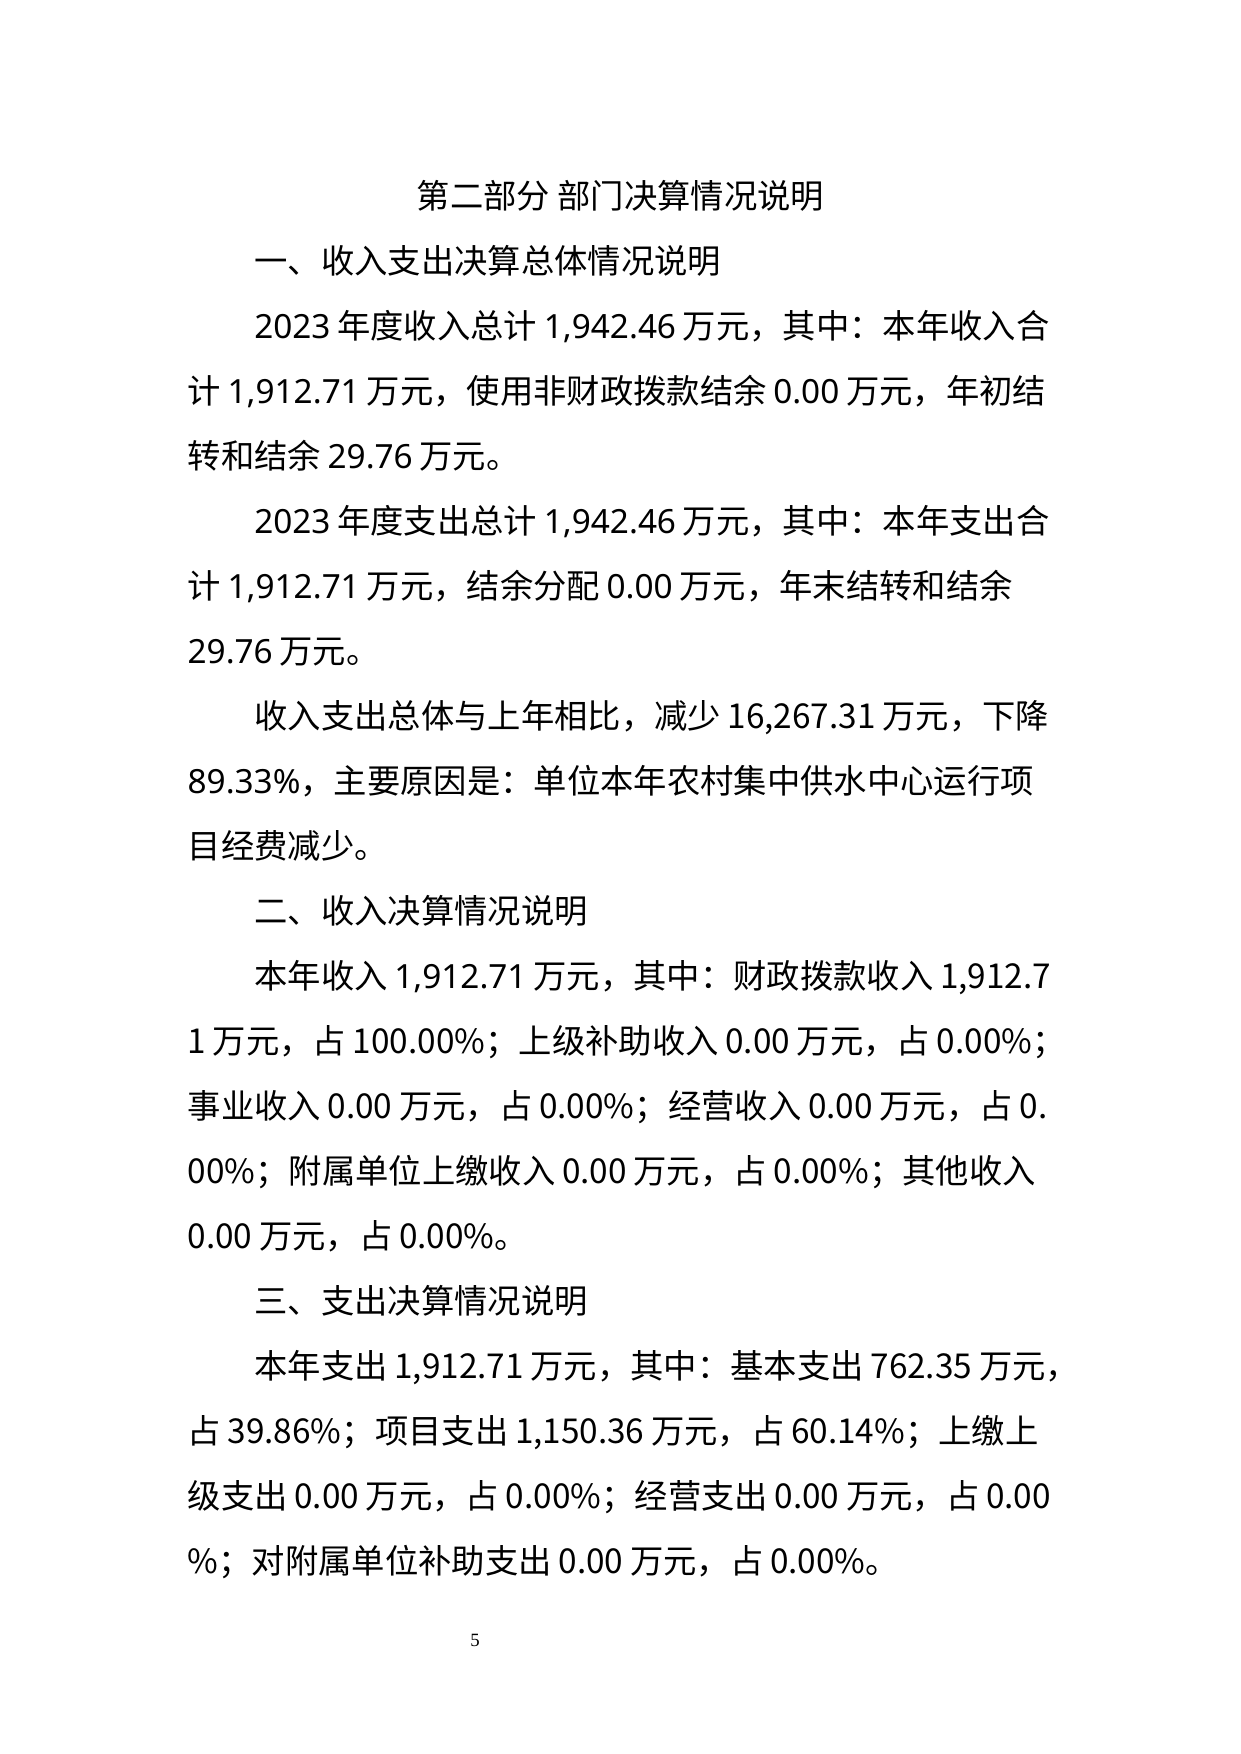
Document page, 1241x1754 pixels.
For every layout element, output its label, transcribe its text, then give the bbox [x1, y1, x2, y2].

text 2023年度支出总计1,942.46万元，其中：本年支出合计1,912.71万元，结余分配0.00万元，年末结转和结余29.76万元。 [187, 487, 1053, 682]
text 一、收入支出决算总体情况说明 [187, 227, 1053, 292]
text 收入支出总体与上年相比，减少16,267.31万元，下降89.33%，主要原因是：单位本年农村集中供水中心运行项目经费减少。 [187, 682, 1053, 877]
text 本年支出1,912.71万元，其中：基本支出762.35万元，占39.86%；项目支出1,150.36万元，占60.14%；上缴上级支出0.00万元，占0.00%；经营支出0.00万元，占0.00%；对附属单位补助支出0.00万元，占0.00%。 [187, 1332, 1053, 1592]
text 第二部分 部门决算情况说明 [187, 162, 1053, 227]
text 2023年度收入总计1,942.46万元，其中：本年收入合计1,912.71万元，使用非财政拨款结余0.00万元，年初结转和结余29.76万元。 [187, 292, 1053, 487]
text 三、支出决算情况说明 [187, 1267, 1053, 1332]
text 本年收入1,912.71万元，其中：财政拨款收入1,912.71万元，占100.00%；上级补助收入0.00万元，占0.00%；事业收入0.00万元，占0.00%；经营收入0.00万元，占0.00%；附属单位上缴收入0.00万元，占0.00%；其他收入0.00万元，占0.00%。 [187, 942, 1053, 1267]
text 二、收入决算情况说明 [187, 877, 1053, 942]
